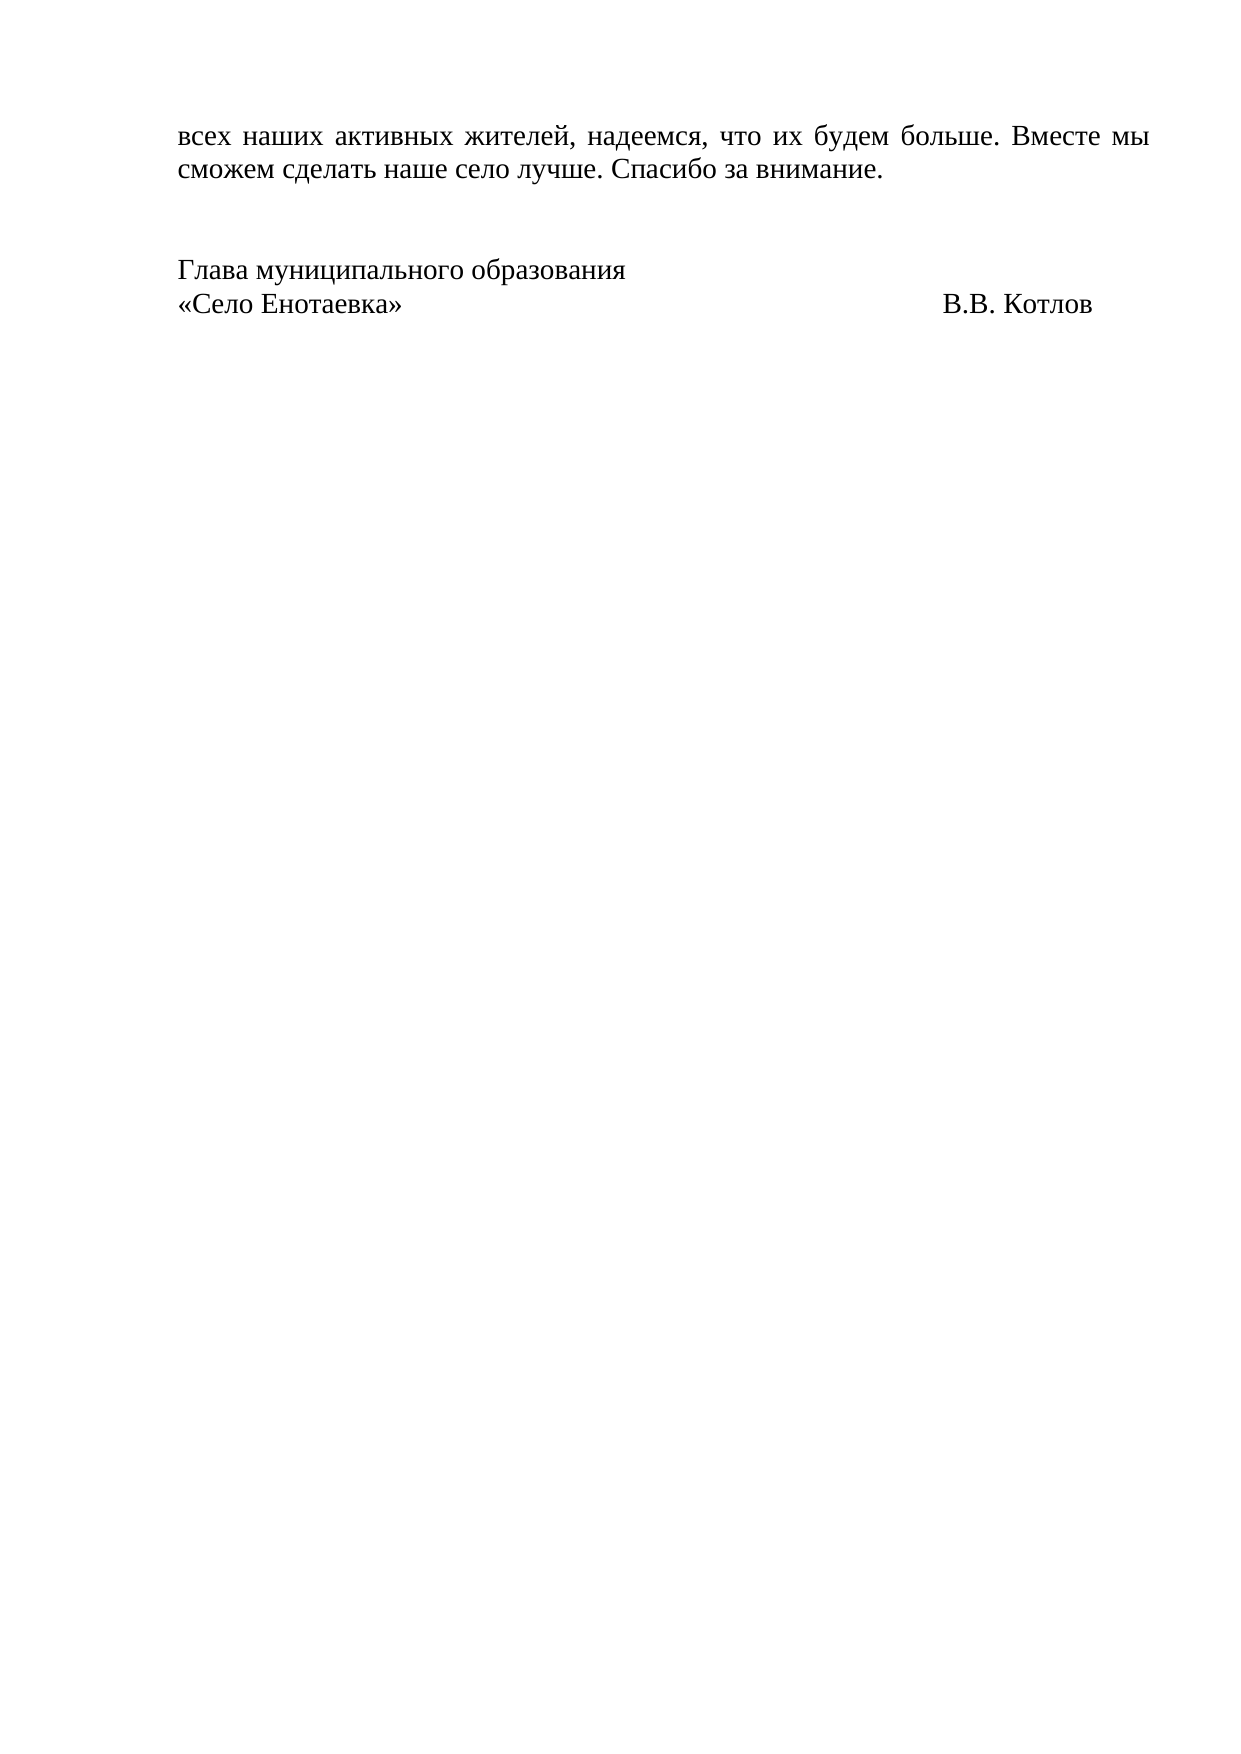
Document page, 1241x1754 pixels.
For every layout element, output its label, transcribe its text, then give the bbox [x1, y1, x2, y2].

text Глава муниципального образования [177, 252, 1152, 286]
text «Село Енотаевка» В.В. Котлов [177, 286, 1152, 319]
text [177, 118, 1152, 185]
